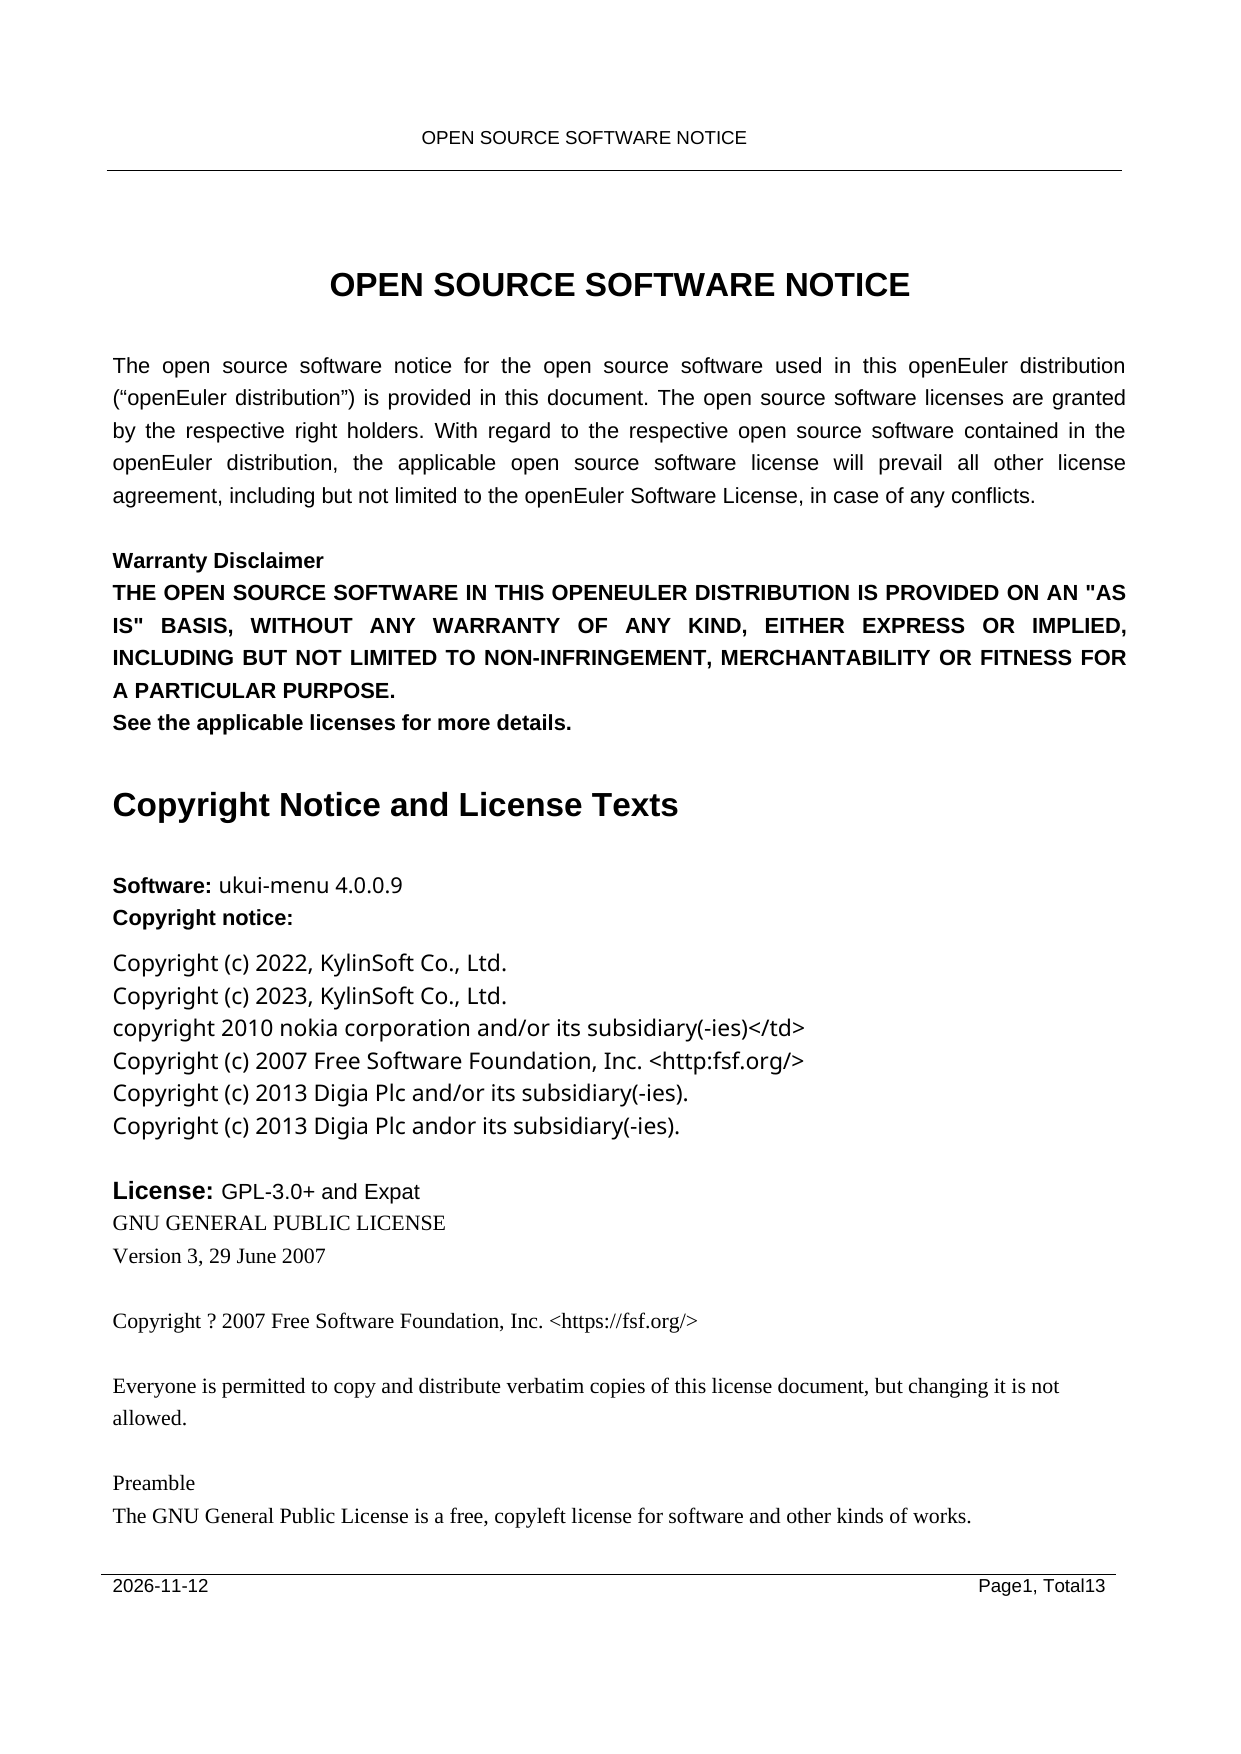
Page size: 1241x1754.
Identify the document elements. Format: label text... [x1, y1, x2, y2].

text License: GPL-3.0+ and Expat [112, 1174, 1128, 1207]
text Warranty Disclaimer [112, 544, 1128, 576]
text The open source software notice for the open source software used in this openEuler distribution (“openEuler distribution”) is provided in this document. The open source software licenses are granted by the respective right holders. With regard to the respective open source software contained in the openEuler distribution, the applicable open source software license will prevail all other license agreement, including but not limited to the openEuler Software License, in case of any conflicts. [112, 349, 1128, 511]
text Copyright Notice and License Texts [112, 771, 1128, 836]
text OPEN SOURCE SOFTWARE NOTICE [112, 251, 1128, 316]
text Copyright (c) 2022, KylinSoft Co., Ltd. Copyright (c) 2023, KylinSoft Co., Ltd. copyright 2010 nokia corporation and/or its subsidiary(-ies)</td> Copyright (c) 2007 Free Software Foundation, Inc. <http:fsf.org/> Copyright (c) 2013 Digia Plc and/or its subsidiary(-ies). Copyright (c) 2013 Digia Plc andor its subsidiary(-ies). [112, 947, 1128, 1174]
title Software: ukui-menu 4.0.0.9 [112, 869, 1128, 901]
text Copyright notice: [112, 901, 1128, 934]
text THE OPEN SOURCE SOFTWARE IN THIS OPENEULER DISTRIBUTION IS PROVIDED ON AN "AS IS" BASIS, WITHOUT ANY WARRANTY OF ANY KIND, EITHER EXPRESS OR IMPLIED, INCLUDING BUT NOT LIMITED TO NON-INFRINGEMENT, MERCHANTABILITY OR FITNESS FOR A PARTICULAR PURPOSE. See the applicable licenses for more details. [112, 576, 1128, 739]
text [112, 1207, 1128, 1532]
